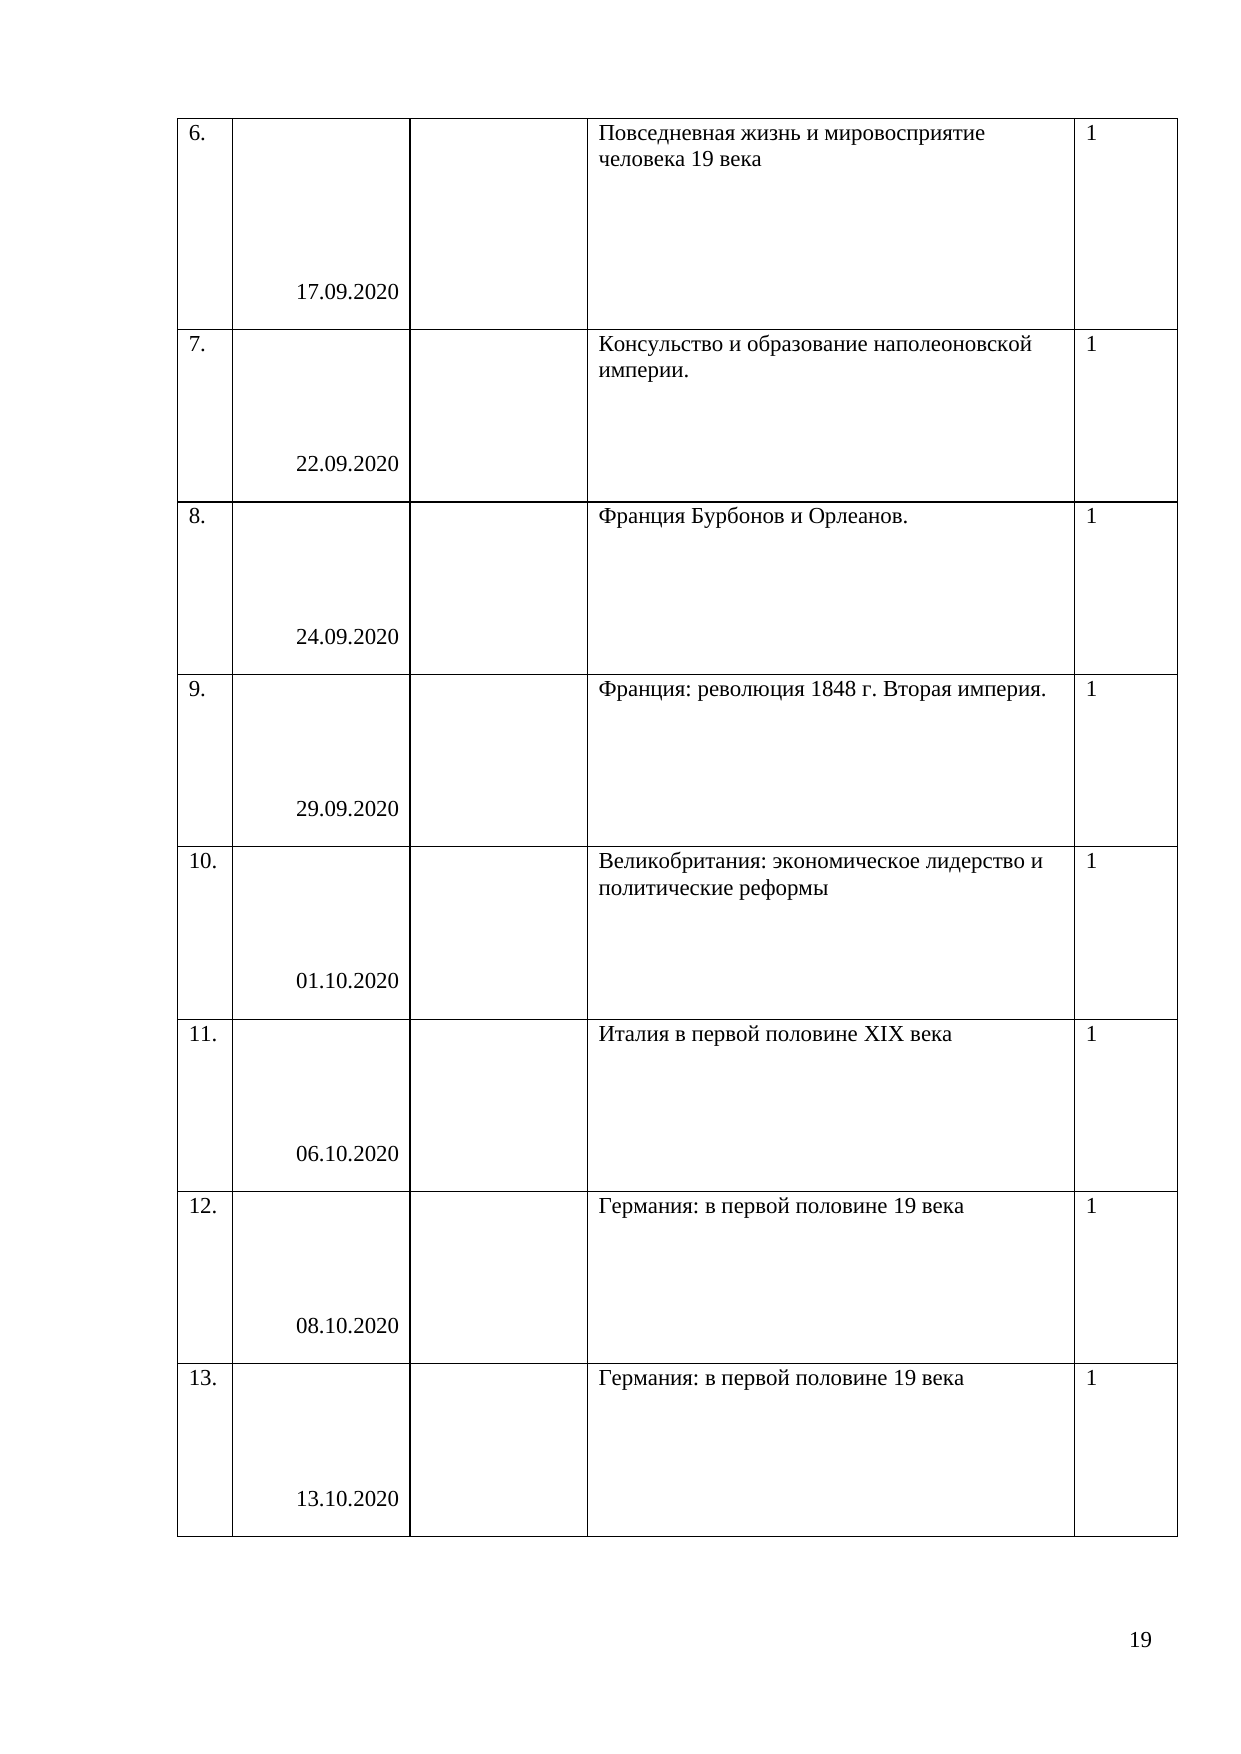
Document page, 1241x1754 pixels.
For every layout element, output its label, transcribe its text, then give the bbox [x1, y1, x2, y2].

table_cell [411, 847, 587, 1018]
table_cell [411, 503, 587, 674]
table_cell Франция: революция 1848 г. Вторая империя. [588, 675, 1074, 846]
table_cell [411, 1364, 587, 1536]
table_cell Италия в первой половине XIX века [588, 1020, 1074, 1191]
table_cell 1 [1075, 1364, 1177, 1536]
table_cell Германия: в первой половине 19 века [588, 1192, 1074, 1363]
table_cell 06.10.2020 [233, 1020, 409, 1191]
table_cell 1 [1075, 675, 1177, 846]
table_cell Консульство и образование наполеоновской империи. [588, 330, 1074, 501]
table_cell [411, 119, 587, 329]
table_cell 01.10.2020 [233, 847, 409, 1018]
table_cell [411, 330, 587, 501]
table_cell 13.10.2020 [233, 1364, 409, 1536]
table_cell Повседневная жизнь и мировосприятие человека 19 века [588, 119, 1074, 329]
table_cell 1 [1075, 503, 1177, 674]
table_cell [178, 330, 232, 501]
table_cell 22.09.2020 [233, 330, 409, 501]
table_cell [178, 675, 232, 846]
table_cell Франция Бурбонов и Орлеанов. [588, 503, 1074, 674]
table_cell Великобритания: экономическое лидерство и политические реформы [588, 847, 1074, 1018]
table_cell [178, 119, 232, 329]
table_cell 1 [1075, 847, 1177, 1018]
table_cell [411, 1020, 587, 1191]
table_cell 17.09.2020 [233, 119, 409, 329]
table_cell 1 [1075, 330, 1177, 501]
table_cell [178, 503, 232, 674]
table_cell [411, 1192, 587, 1363]
table_cell Германия: в первой половине 19 века [588, 1364, 1074, 1536]
table_cell 29.09.2020 [233, 675, 409, 846]
table_cell 08.10.2020 [233, 1192, 409, 1363]
table_cell [178, 847, 232, 1018]
table_cell [178, 1192, 232, 1363]
table_cell 1 [1075, 119, 1177, 329]
table_cell [411, 675, 587, 846]
table_cell 1 [1075, 1192, 1177, 1363]
table_cell 24.09.2020 [233, 503, 409, 674]
table_cell 1 [1075, 1020, 1177, 1191]
table_cell [178, 1020, 232, 1191]
table_cell [178, 1364, 232, 1536]
